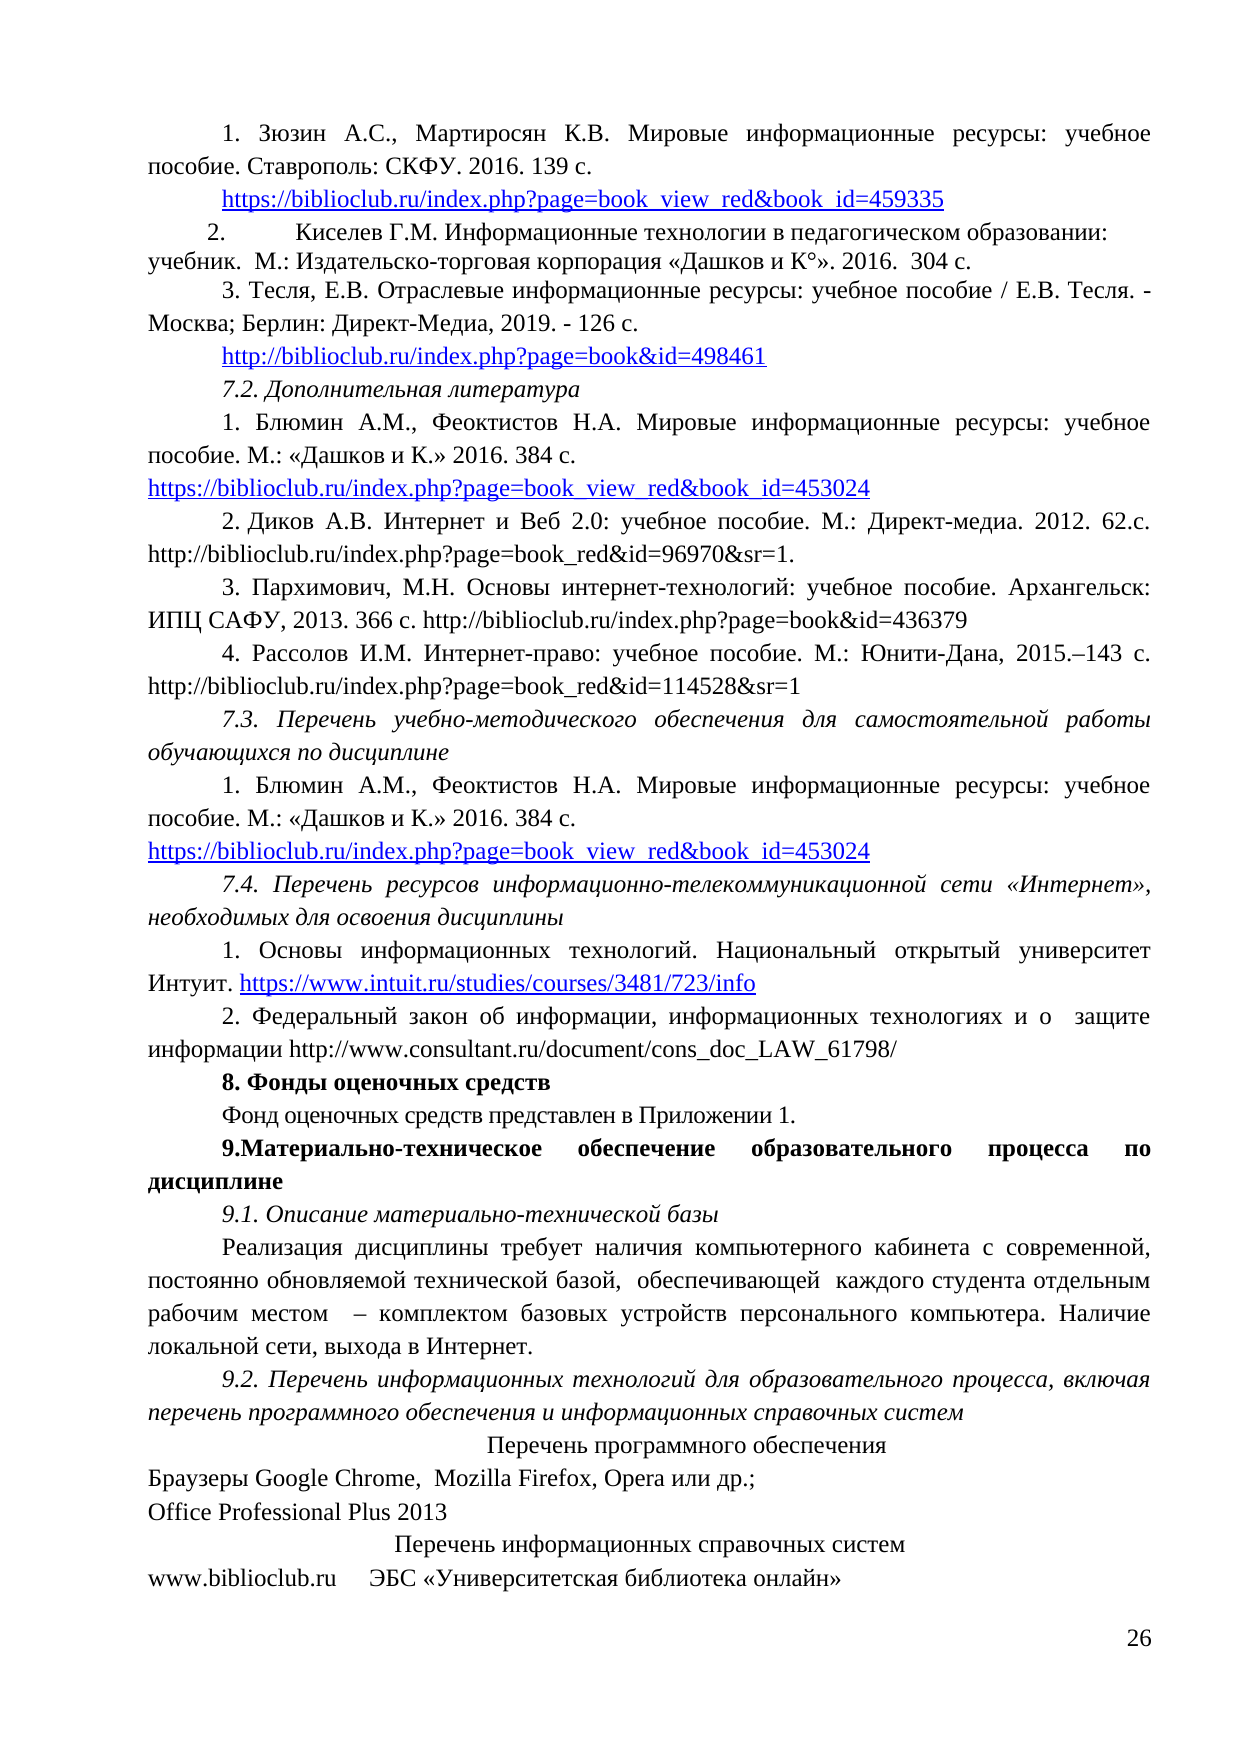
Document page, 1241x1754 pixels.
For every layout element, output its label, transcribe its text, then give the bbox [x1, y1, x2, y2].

text 9.2. Перечень информационных технологий для образовательного процесса, включая перечень программного обеспечения и информационных справочных систем [148, 1364, 1152, 1426]
text 2. Диков А.В. Интернет и Веб 2.0: учебное пособие. М.: Директ-медиа. 2012. 62.с. http://biblioclub.ru/index.php?page=book_red&id=96970&sr=1. [148, 506, 1152, 568]
text Реализация дисциплины требует наличия компьютерного кабинета с современной, постоянно обновляемой технической базой, обеспечивающей каждого студента отдельным рабочим местом – комплектом базовых устройств персонального компьютера. Наличие локальной сети, выхода в Интернет. [148, 1232, 1152, 1360]
list http://biblioclub.ru/index.php?page=book&id=498461 [148, 341, 1152, 369]
text Фонд оценочных средств представлен в Приложении 1. [148, 1100, 1152, 1129]
text Office Professional Plus 2013 [148, 1497, 1152, 1525]
text 1. Блюмин А.М., Феоктистов Н.А. Мировые информационные ресурсы: учебное пособие. М.: «Дашков и К.» 2016. 384 с. [148, 407, 1152, 468]
text Перечень информационных справочных систем [148, 1529, 1152, 1558]
list 3. Тесля, Е.В. Отраслевые информационные ресурсы: учебное пособие / Е.В. Тесля. - Москва; Берлин: Директ-Медиа, 2019. - 126 с. [148, 275, 1152, 336]
text 7.4. Перечень ресурсов информационно-телекоммуникационной сети «Интернет», необходимых для освоения дисциплины [148, 869, 1152, 931]
text 7.2. Дополнительная литература [148, 374, 1152, 402]
text 1. Основы информационных технологий. Национальный открытый университет Интуит. https://www.intuit.ru/studies/courses/3481/723/info [148, 935, 1152, 997]
text https://biblioclub.ru/index.php?page=book_view_red&book_id=453024 [148, 836, 1152, 865]
text 4. Рассолов И.М. Интернет-право: учебное пособие. М.: Юнити-Дана, 2015.–143 с. http://biblioclub.ru/index.php?page=book_red&id=114528&sr=1 [148, 638, 1152, 700]
text 2. Федеральный закон об информации, информационных технологиях и о защите информации http://www.consultant.ru/document/cons_doc_LAW_61798/ [148, 1001, 1152, 1063]
text 1. Блюмин А.М., Феоктистов Н.А. Мировые информационные ресурсы: учебное пособие. М.: «Дашков и К.» 2016. 384 с. [148, 770, 1152, 832]
text 8. Фонды оценочных средств [148, 1067, 1152, 1096]
text www.biblioclub.ru ЭБС «Университетская библиотека онлайн» [148, 1563, 1152, 1591]
text 3. Пархимович, М.Н. Основы интернет-технологий: учебное пособие. Архангельск: ИПЦ САФУ, 2013. 366 с. http://biblioclub.ru/index.php?page=book&id=436379 [148, 572, 1152, 634]
text Браузеры Google Chrome, Mozilla Firefox, Opera или др.; [148, 1463, 1152, 1492]
text 9.1. Описание материально-технической базы [148, 1199, 1152, 1228]
text https://biblioclub.ru/index.php?page=book_view_red&book_id=459335 [148, 184, 1152, 213]
text 1. Зюзин А.С., Мартиросян К.В. Мировые информационные ресурсы: учебное пособие. Ставрополь: СКФУ. 2016. 139 с. [148, 118, 1152, 180]
text Перечень программного обеспечения [148, 1431, 1152, 1459]
text https://biblioclub.ru/index.php?page=book_view_red&book_id=453024 [148, 473, 1152, 502]
text 9.Материально-техническое обеспечение образовательного процесса по дисциплине [148, 1133, 1152, 1195]
text 7.3. Перечень учебно-методического обеспечения для самостоятельной работы обучающихся по дисциплине [148, 704, 1152, 766]
list Киселев Г.М. Информационные технологии в педагогическом образовании: учебник. М.: Издательско-торговая корпорация «Дашков и К°». 2016. 304 с. [148, 217, 1152, 275]
